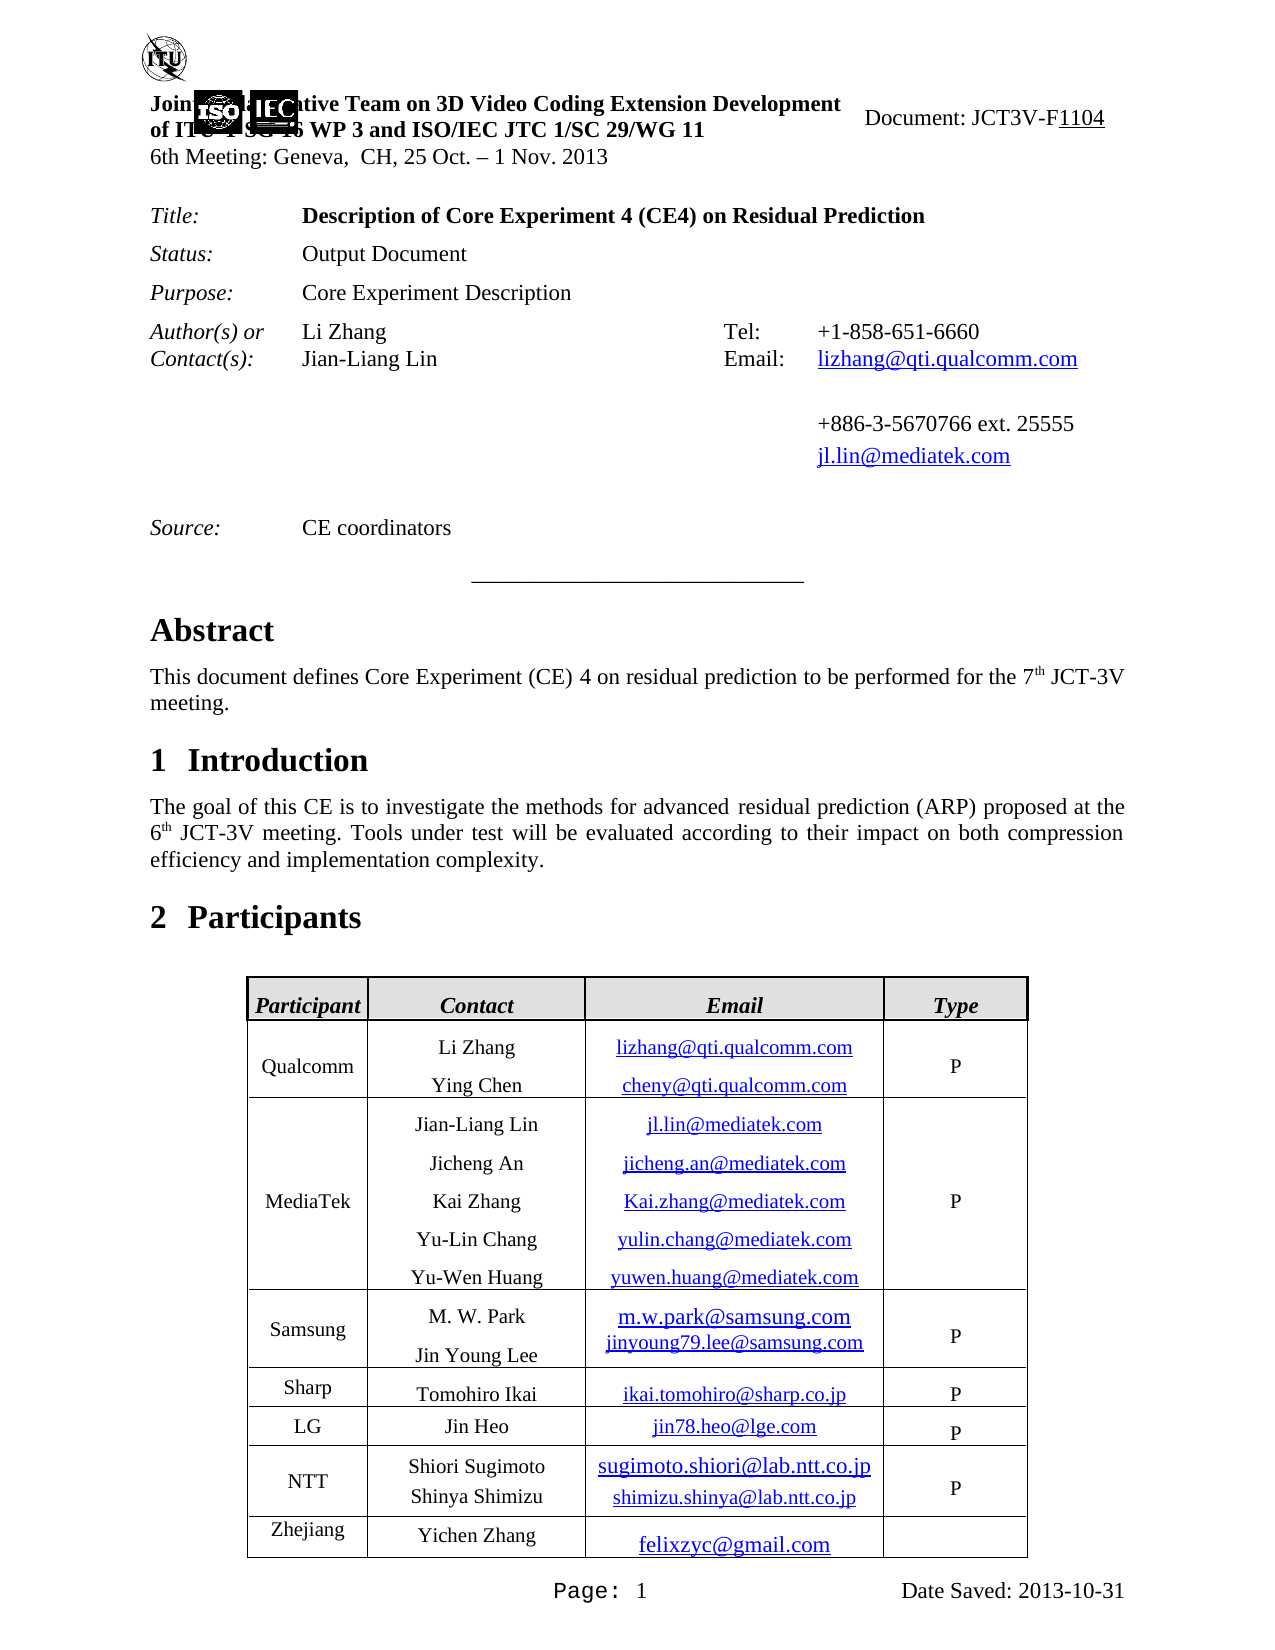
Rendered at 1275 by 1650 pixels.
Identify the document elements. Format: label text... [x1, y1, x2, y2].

table_cell CE coordinators [291, 508, 1136, 546]
table_cell P [884, 1445, 1027, 1516]
table_cell NTT [248, 1445, 367, 1516]
table_cell Status: [139, 234, 291, 273]
table_cell [884, 1516, 1027, 1557]
table_cell m.w.park@samsung.com jinyoung79.lee@samsung.com [586, 1290, 883, 1367]
picture [194, 90, 243, 134]
table_header Email [586, 978, 883, 1018]
table_cell P [884, 1021, 1027, 1097]
table_cell Li Zhang Ying Chen [368, 1021, 585, 1097]
table_cell Li Zhang Jian-Liang Lin [291, 312, 712, 508]
subtitle Participants [150, 897, 1125, 935]
table_cell Purpose: [139, 273, 291, 312]
table_header Contact [369, 978, 584, 1018]
picture [250, 90, 299, 134]
table_cell Output Document [291, 234, 1136, 273]
table_cell Jin Heo [368, 1407, 585, 1445]
text The goal of this CE is to investigate the methods for advanced residual prediction (ARP) proposed at the 6th JCT-3V meeting. Tools under test will be evaluated according to their impact on both compression efficiency and implementation complexity. [150, 793, 1125, 872]
table_cell lizhang@qti.qualcomm.com cheny@qti.qualcomm.com [586, 1021, 883, 1097]
table_cell Zhejiang University [248, 1516, 367, 1557]
table_cell Jian-Liang Lin Jicheng An Kai Zhang Yu-Lin Chang Yu-Wen Huang [368, 1098, 585, 1289]
table_cell P [884, 1367, 1027, 1406]
table_cell Source: [139, 508, 291, 546]
table_cell P [884, 1289, 1027, 1367]
subtitle Abstract [150, 610, 1125, 649]
table_cell LG [248, 1406, 367, 1445]
table_cell MediaTek [248, 1097, 367, 1289]
table_cell ikai.tomohiro@sharp.co.jp [586, 1368, 883, 1406]
table_cell P [884, 1097, 1027, 1289]
table_cell Sharp [248, 1367, 367, 1406]
text _____________________________ [150, 559, 1125, 585]
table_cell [368, 1517, 585, 1557]
table_cell +1-858-651-6660 lizhang@qti.qualcomm.com +886-3-5670766 ext. 25555 jl.lin@mediatek.com [806, 312, 1136, 508]
table_cell P [884, 1406, 1027, 1445]
table_cell Tomohiro Ikai [368, 1368, 585, 1406]
table_header Title: [139, 195, 291, 234]
table_header Joint Collaborative Team on 3D Video Coding Extension Development of ITU-T SG 16 WP 3 and ISO/IEC JTC 1/SC 29/WG 11 6th Meeting: Geneva, CH, 25 Oct. – 1 Nov. 2013 [139, 90, 853, 169]
table_cell sugimoto.shiori@lab.ntt.co.jp shimizu.shinya@lab.ntt.co.jp [586, 1446, 883, 1516]
table_header Participant [249, 978, 367, 1018]
table_cell jin78.heo@lge.com [586, 1407, 883, 1445]
table_header Document: JCT3V-F1104 [853, 90, 1136, 169]
table_cell Core Experiment Description [291, 273, 1136, 312]
table_cell jl.lin@mediatek.com jicheng.an@mediatek.com Kai.zhang@mediatek.com yulin.chang@mediatek.com yuwen.huang@mediatek.com [586, 1098, 883, 1289]
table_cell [586, 1517, 883, 1557]
table_cell Shiori Sugimoto Shinya Shimizu [368, 1446, 585, 1516]
table_cell Author(s) or Contact(s): [139, 312, 291, 508]
table_header Description of Core Experiment 4 (CE4) on Residual Prediction [291, 195, 1136, 234]
subtitle Introduction [150, 741, 1125, 779]
text This document defines Core Experiment (CE) 4 on residual prediction to be performed for the 7th JCT-3V meeting. [150, 663, 1125, 716]
table_cell Tel: Email: [713, 312, 806, 508]
table_header Type [885, 978, 1026, 1018]
table_cell M. W. Park Jin Young Lee [368, 1290, 585, 1367]
table_cell Qualcomm [248, 1021, 367, 1097]
table_cell Samsung [248, 1289, 367, 1367]
